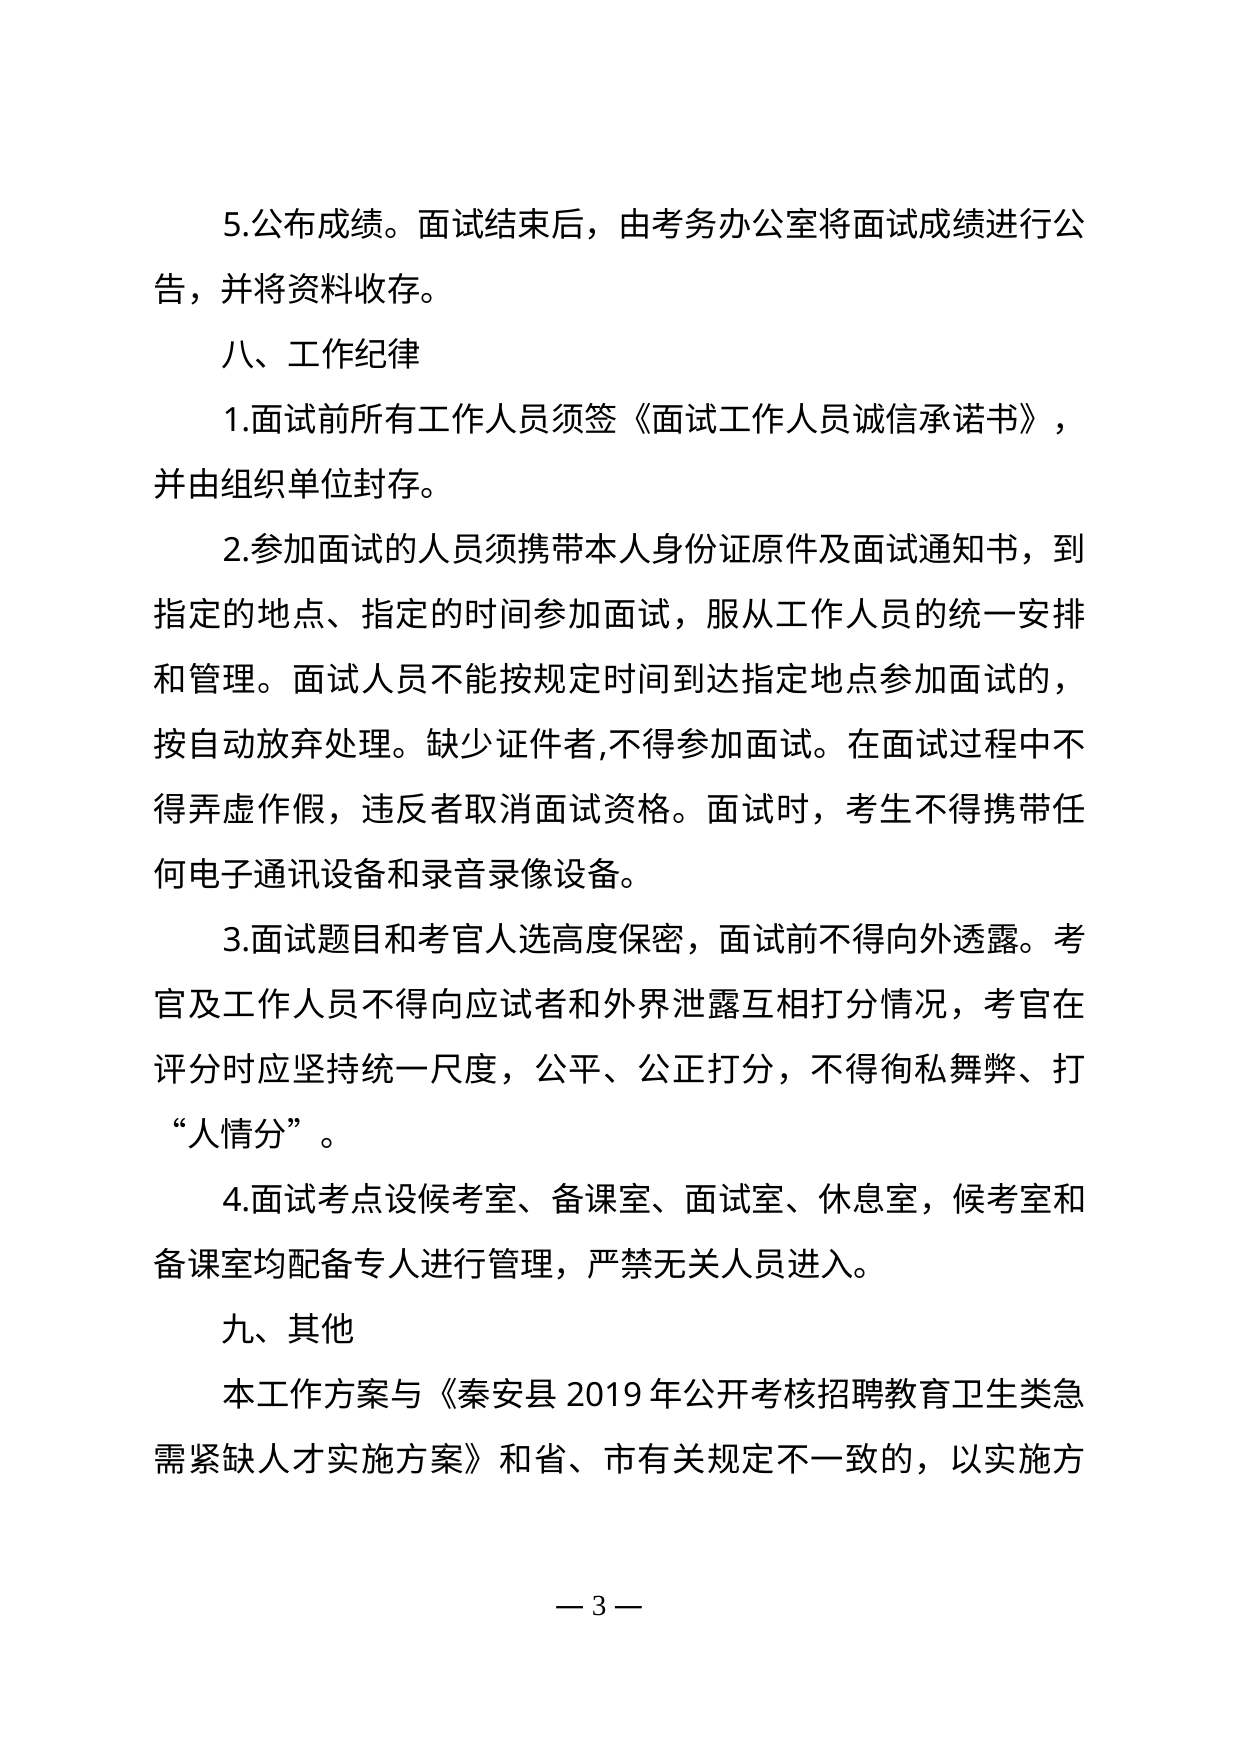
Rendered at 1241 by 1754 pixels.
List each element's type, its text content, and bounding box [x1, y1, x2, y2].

text 5.公布成绩。面试结束后，由考务办公室将面试成绩进行公告，并将资料收存。 [153, 189, 1087, 319]
text 3.面试题目和考官人选高度保密，面试前不得向外透露。考官及工作人员不得向应试者和外界泄露互相打分情况，考官在评分时应坚持统一尺度，公平、公正打分，不得徇私舞弊、打“人情分”。 [153, 904, 1087, 1164]
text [153, 1359, 1087, 1489]
text 1.面试前所有工作人员须签《面试工作人员诚信承诺书》，并由组织单位封存。 [153, 384, 1087, 514]
text 八、工作纪律 [153, 319, 1087, 384]
text 九、其他 [153, 1294, 1087, 1359]
text 4.面试考点设候考室、备课室、面试室、休息室，候考室和备课室均配备专人进行管理，严禁无关人员进入。 [153, 1164, 1087, 1294]
text 2.参加面试的人员须携带本人身份证原件及面试通知书，到指定的地点、指定的时间参加面试，服从工作人员的统一安排和管理。面试人员不能按规定时间到达指定地点参加面试的，按自动放弃处理。缺少证件者,不得参加面试。在面试过程中不得弄虚作假，违反者取消面试资格。面试时，考生不得携带任何电子通讯设备和录音录像设备。 [153, 514, 1087, 904]
